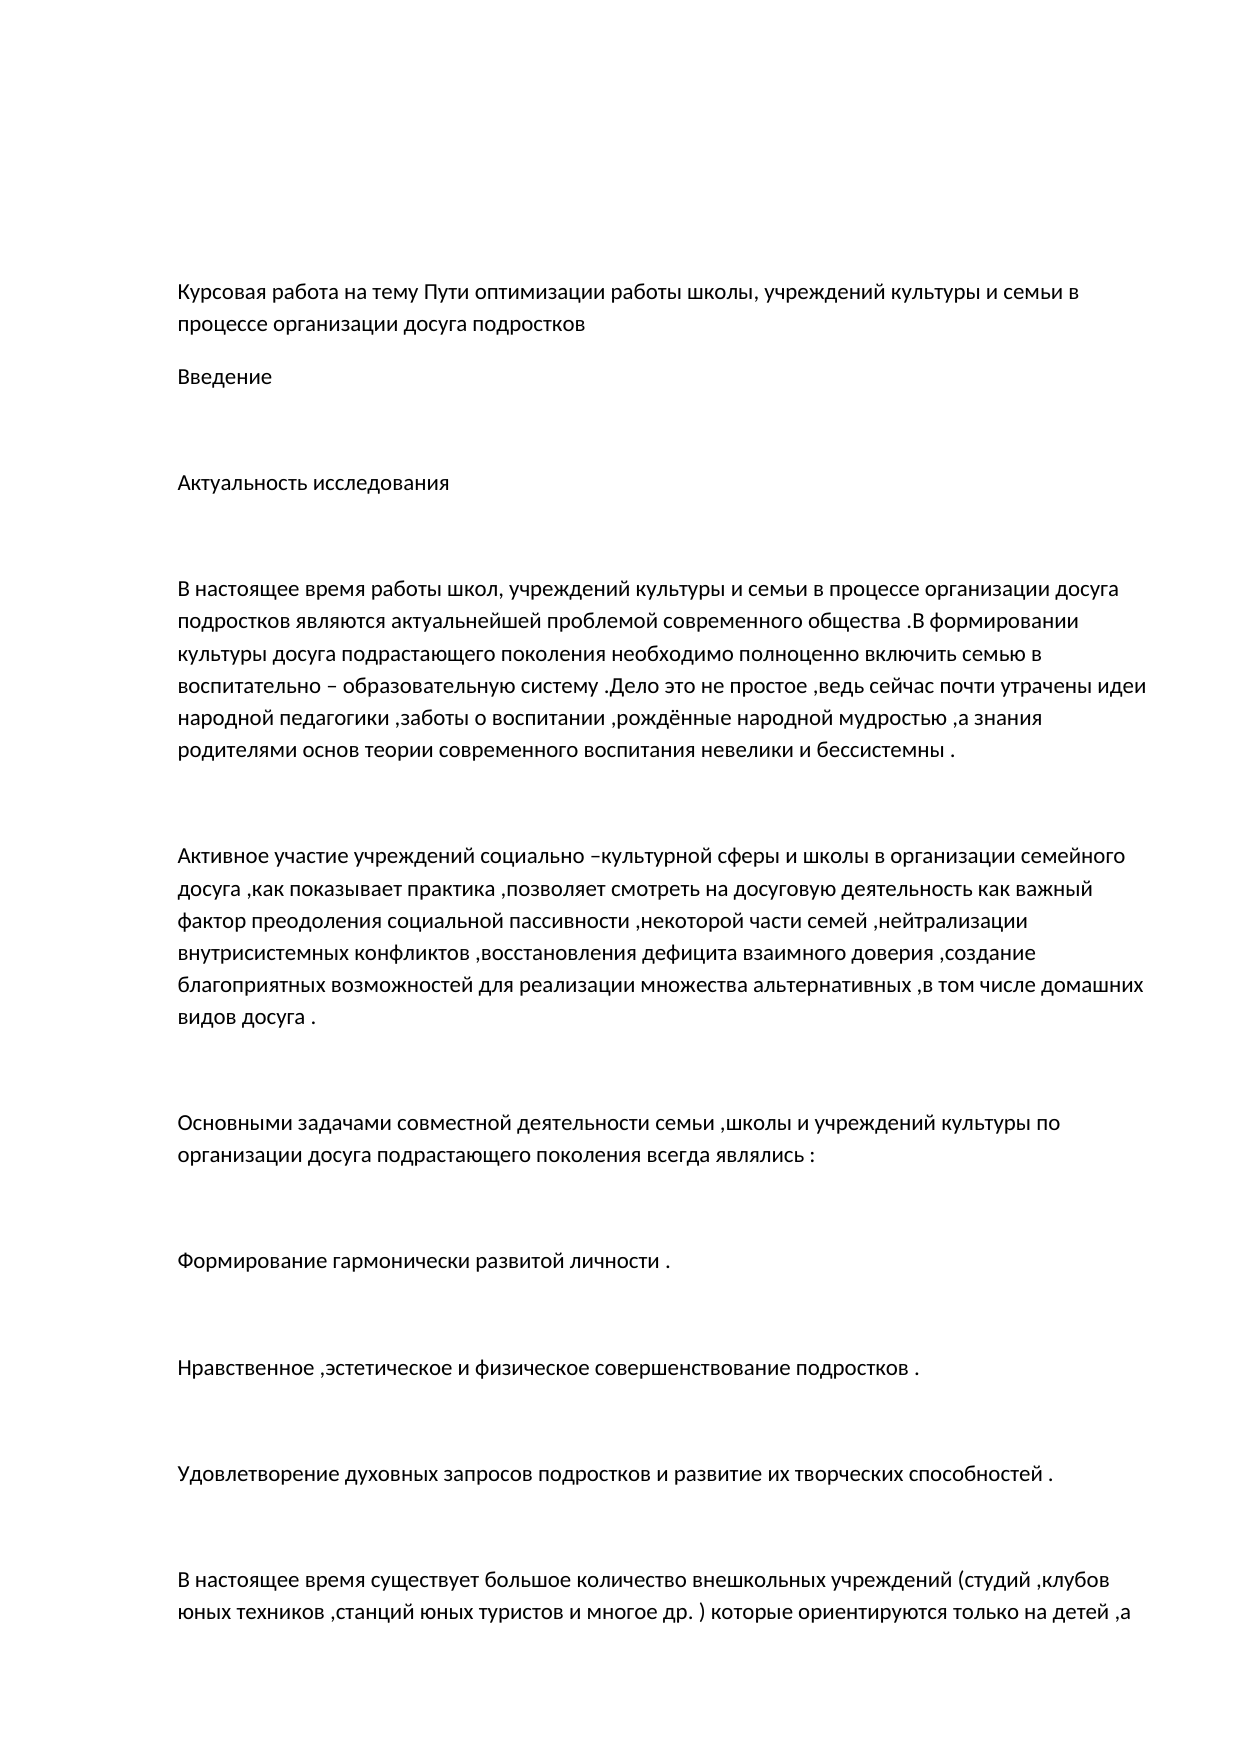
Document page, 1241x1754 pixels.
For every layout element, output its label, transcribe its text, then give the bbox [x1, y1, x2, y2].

text Актуальность исследования [177, 468, 1152, 496]
text Курсовая работа на тему Пути оптимизации работы школы, учреждений культуры и семьи в процессе организации досуга подростков [177, 277, 1152, 337]
text Формирование гармонически развитой личности . [177, 1247, 1152, 1275]
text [177, 1565, 1152, 1625]
text Основными задачами совместной деятельности семьи ,школы и учреждений культуры по организации досуга подрастающего поколения всегда являлись : [177, 1108, 1152, 1169]
text В настоящее время работы школ, учреждений культуры и семьи в процессе организации досуга подростков являются актуальнейшей проблемой современного общества .В формировании культуры досуга подрастающего поколения необходимо полноценно включить семью в воспитательно – образовательную систему .Дело это не простое ,ведь сейчас почти утрачены идеи народной педагогики ,заботы о воспитании ,рождённые народной мудростью ,а знания родителями основ теории современного воспитания невелики и бессистемны . [177, 574, 1152, 763]
text Активное участие учреждений социально –культурной сферы и школы в организации семейного досуга ,как показывает практика ,позволяет смотреть на досуговую деятельность как важный фактор преодоления социальной пассивности ,некоторой части семей ,нейтрализации внутрисистемных конфликтов ,восстановления дефицита взаимного доверия ,создание благоприятных возможностей для реализации множества альтернативных ,в том числе домашних видов досуга . [177, 841, 1152, 1030]
text Введение [177, 362, 1152, 390]
text Нравственное ,эстетическое и физическое совершенствование подростков . [177, 1353, 1152, 1381]
text Удовлетворение духовных запросов подростков и развитие их творческих способностей . [177, 1459, 1152, 1487]
